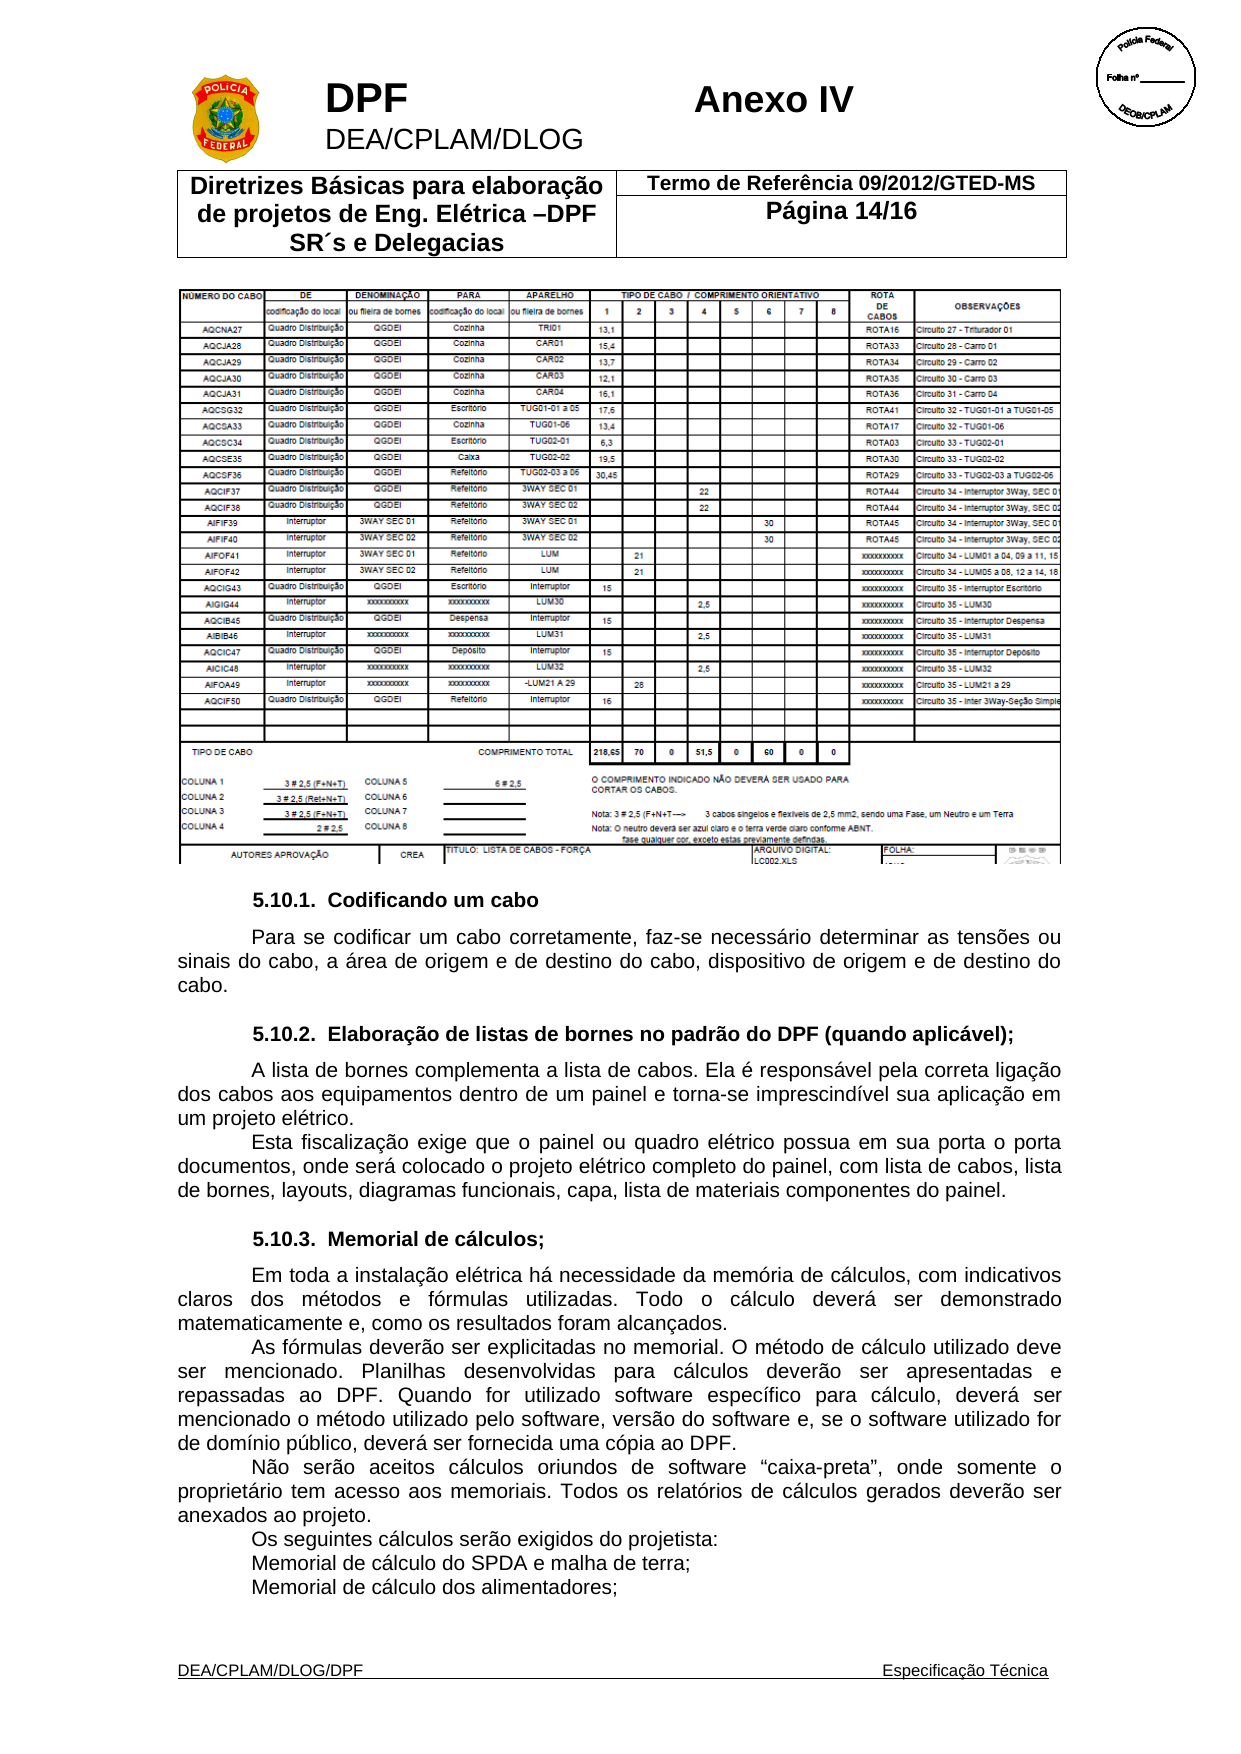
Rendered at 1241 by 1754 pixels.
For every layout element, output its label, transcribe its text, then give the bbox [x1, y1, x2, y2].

picture [1077, 17, 1218, 156]
text Memorial de cálculo do SPDA e malha de terra; [177, 1551, 1063, 1575]
picture [177, 286, 1064, 864]
text Em toda a instalação elétrica há necessidade da memória de cálculos, com indicativos claros dos métodos e fórmulas utilizadas. Todo o cálculo deverá ser demonstrado matematicamente e, como os resultados foram alcançados. [177, 1263, 1063, 1335]
text Não serão aceitos cálculos oriundos de software “caixa-preta”, onde somente o proprietário tem acesso aos memoriais. Todos os relatórios de cálculos gerados deverão ser anexados ao projeto. [177, 1455, 1063, 1527]
subtitle Codificando um cabo [252, 888, 1063, 912]
text Memorial de cálculo dos alimentadores; [177, 1575, 1063, 1599]
subtitle Memorial de cálculos; [252, 1227, 1063, 1251]
text As fórmulas deverão ser explicitadas no memorial. O método de cálculo utilizado deve ser mencionado. Planilhas desenvolvidas para cálculos deverão ser apresentadas e repassadas ao DPF. Quando for utilizado software específico para cálculo, deverá ser mencionado o método utilizado pelo software, versão do software e, se o software utilizado for de domínio público, deverá ser fornecida uma cópia ao DPF. [177, 1335, 1063, 1455]
text Esta fiscalização exige que o painel ou quadro elétrico possua em sua porta o porta documentos, onde será colocado o projeto elétrico completo do painel, com lista de cabos, lista de bornes, layouts, diagramas funcionais, capa, lista de materiais componentes do painel. [177, 1130, 1063, 1202]
text Para se codificar um cabo corretamente, faz-se necessário determinar as tensões ou sinais do cabo, a área de origem e de destino do cabo, dispositivo de origem e de destino do cabo. [177, 925, 1063, 997]
text Os seguintes cálculos serão exigidos do projetista: [177, 1527, 1063, 1551]
subtitle Elaboração de listas de bornes no padrão do DPF (quando aplicável); [252, 1022, 1063, 1046]
text A lista de bornes complementa a lista de cabos. Ela é responsável pela correta ligação dos cabos aos equipamentos dentro de um painel e torna-se imprescindível sua aplicação em um projeto elétrico. [177, 1058, 1063, 1130]
